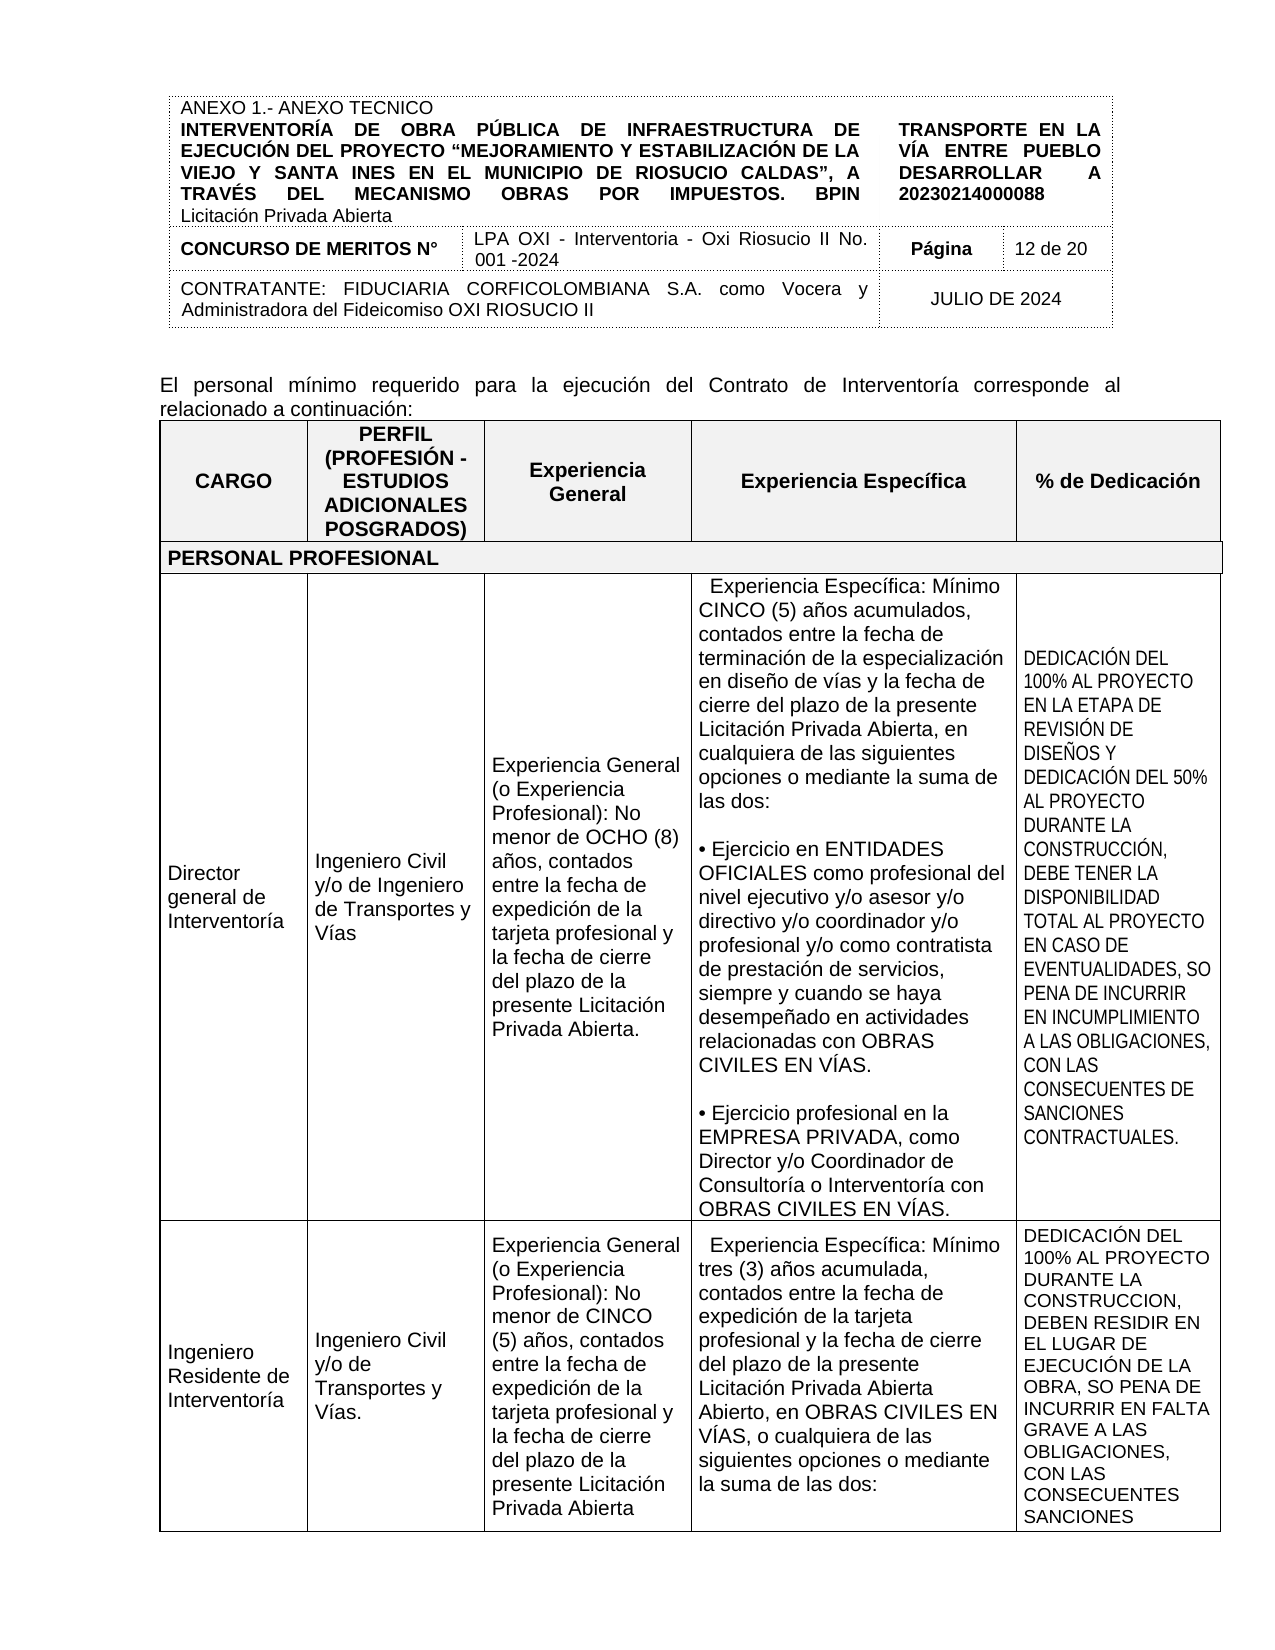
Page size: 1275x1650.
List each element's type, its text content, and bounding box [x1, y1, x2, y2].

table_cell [308, 1221, 484, 1531]
table_header CARGO [161, 421, 307, 541]
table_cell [1017, 1221, 1220, 1531]
table_header PERFIL (PROFESIÓN - ESTUDIOS ADICIONALES POSGRADOS) [308, 421, 484, 541]
table_cell Experiencia General (o Experiencia Profesional): No menor de OCHO (8) años, contados entre la fecha de expedición de la tarjeta profesional y la fecha de cierre del plazo de la presente Licitación Privada Abierta. [485, 574, 691, 1220]
table_header % de Dedicación [1017, 421, 1220, 541]
table_header Experiencia General [485, 421, 691, 541]
table_cell Director general de Interventoría [161, 574, 307, 1220]
table_cell DEDICACIÓN DEL 100% AL PROYECTO EN LA ETAPA DE REVISIÓN DE DISEÑOS Y DEDICACIÓN DEL 50% AL PROYECTO DURANTE LA CONSTRUCCIÓN, DEBE TENER LA DISPONIBILIDAD TOTAL AL PROYECTO EN CASO DE EVENTUALIDADES, SO PENA DE INCURRIR EN INCUMPLIMIENTO A LAS OBLIGACIONES, CON LAS CONSECUENTES DE SANCIONES CONTRACTUALES. [1017, 574, 1220, 1220]
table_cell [692, 1221, 1016, 1531]
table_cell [485, 1221, 691, 1531]
text El personal mínimo requerido para la ejecución del Contrato de Interventoría corresponde al relacionado a continuación: [159, 372, 1122, 420]
table_cell Ingeniero Civil y/o de Ingeniero de Transportes y Vías [308, 574, 484, 1220]
table_cell Experiencia Específica: Mínimo CINCO (5) años acumulados, contados entre la fecha de terminación de la especialización en diseño de vías y la fecha de cierre del plazo de la presente Licitación Privada Abierta, en cualquiera de las siguientes opciones o mediante la suma de las dos: • Ejercicio en ENTIDADES OFICIALES como profesional del nivel ejecutivo y/o asesor y/o directivo y/o coordinador y/o profesional y/o como contratista de prestación de servicios, siempre y cuando se haya desempeñado en actividades relacionadas con OBRAS CIVILES EN VÍAS. • Ejercicio profesional en la EMPRESA PRIVADA, como Director y/o Coordinador de Consultoría o Interventoría con OBRAS CIVILES EN VÍAS. [692, 574, 1016, 1220]
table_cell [161, 1221, 307, 1531]
table_cell PERSONAL PROFESIONAL [161, 542, 1222, 572]
table_header Experiencia Específica [692, 421, 1016, 541]
